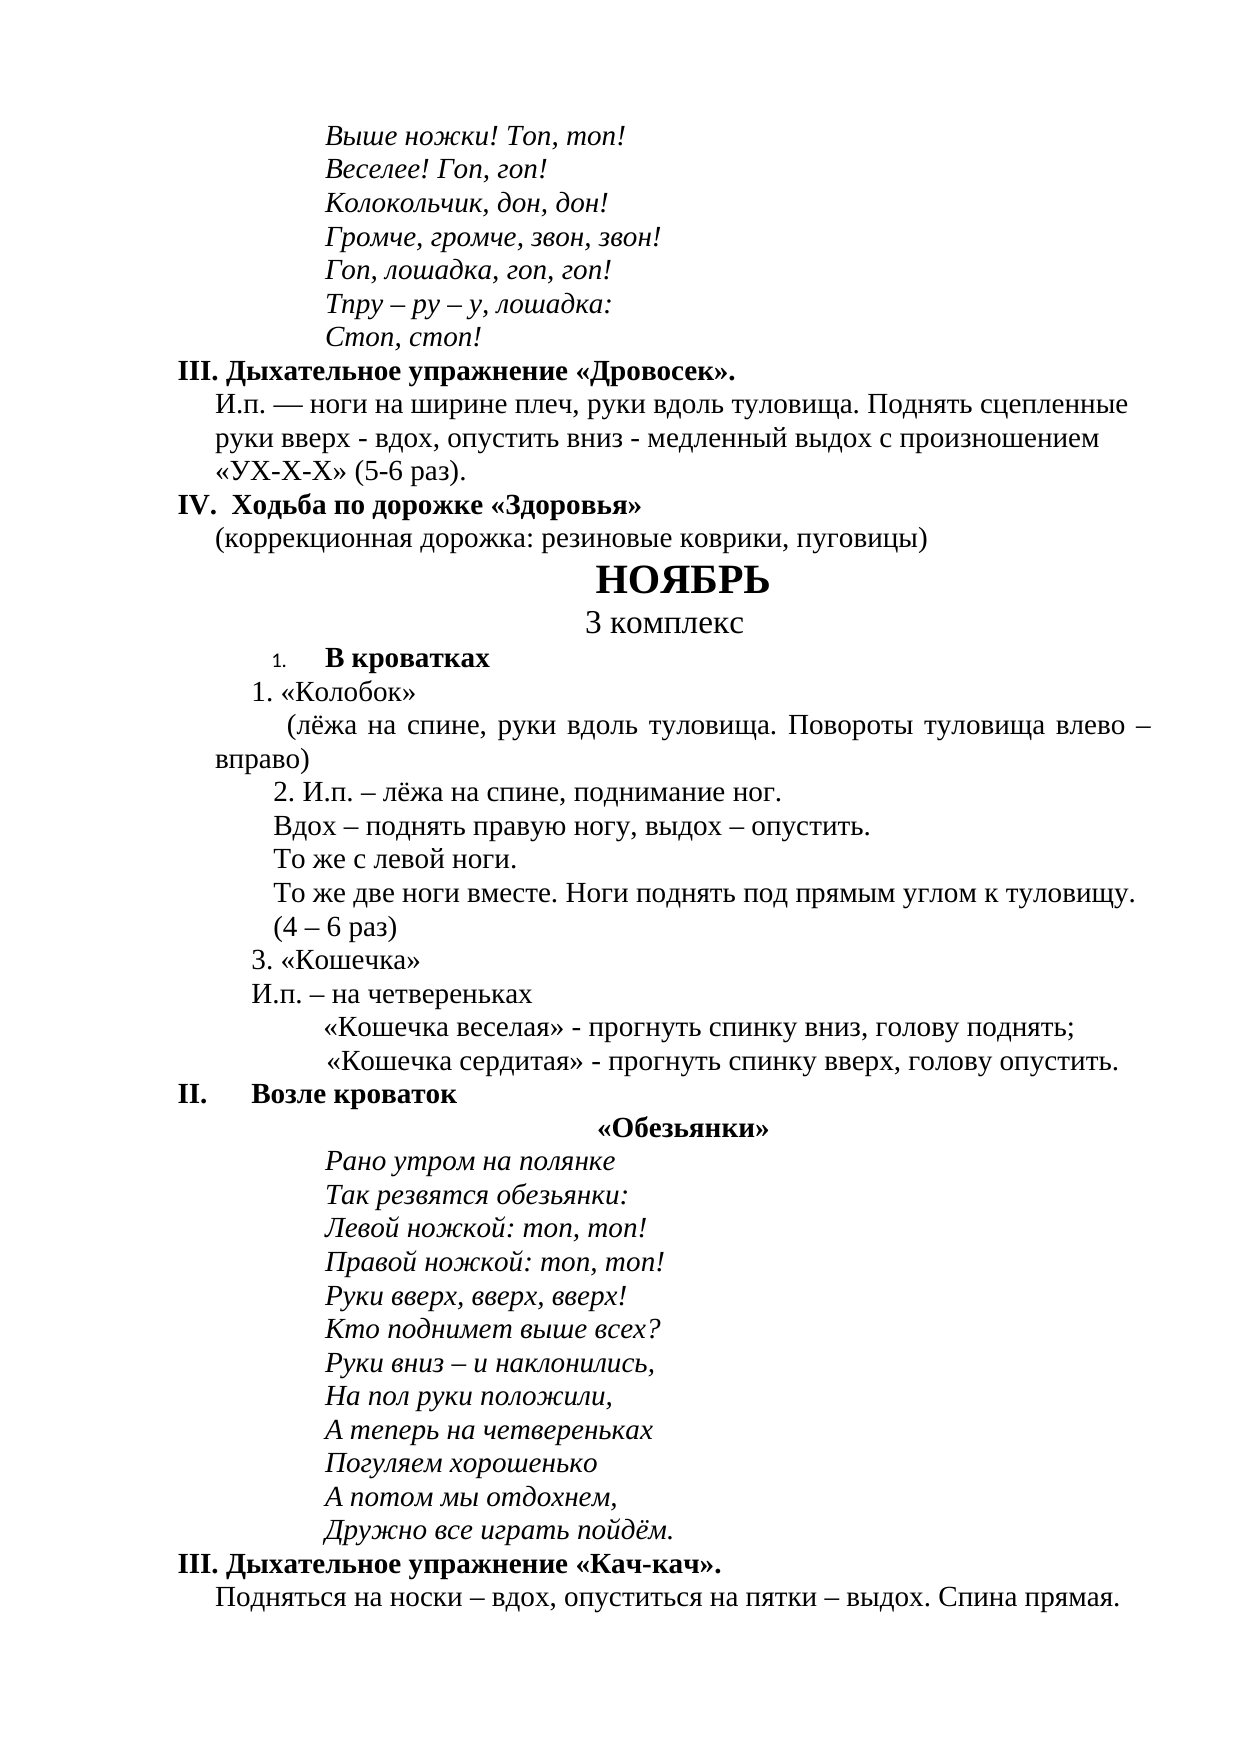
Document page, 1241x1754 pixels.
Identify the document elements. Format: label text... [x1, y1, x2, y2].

text Левой ножкой: топ, топ! [325, 1211, 1152, 1244]
text Вдох – поднять правую ногу, выдох – опустить. [215, 808, 1152, 842]
text (4 – 6 раз) [215, 909, 1152, 942]
text Правой ножкой: топ, топ! [325, 1244, 1152, 1278]
text «Обезьянки» [215, 1110, 1152, 1143]
text «Кошечка сердитая» - прогнуть спинку вверх, голову опустить. [290, 1043, 1152, 1076]
text IV. Ходьба по дорожке «Здоровья» [177, 487, 1152, 521]
text Выше ножки! Топ, топ! [325, 118, 1152, 152]
text (коррекционная дорожка: резиновые коврики, пуговицы) [215, 521, 1152, 554]
text 1. «Колобок» [215, 674, 1152, 707]
text Подняться на носки – вдох, опуститься на пятки – выдох. Спина прямая. [215, 1579, 1152, 1613]
text II. Возле кроваток [177, 1076, 1152, 1110]
text И.п. — ноги на ширине плеч, руки вдоль туловища. Поднять сцепленные руки вверх - вдох, опустить вниз - медленный выдох с произношением «УХ-Х-Х» (5-6 раз). [215, 386, 1152, 487]
text Так резвятся обезьянки: [325, 1177, 1152, 1211]
text Руки вниз – и наклонились, [325, 1345, 1152, 1378]
text А теперь на четвереньках [325, 1412, 1152, 1445]
text (лёжа на спине, руки вдоль туловища. Повороты туловища влево – вправо) [215, 707, 1152, 774]
text Тпру – ру – у, лошадка: [325, 286, 1152, 319]
text III. Дыхательное упражнение «Кач-кач». [177, 1546, 1152, 1579]
text «Кошечка веселая» - прогнуть спинку вниз, голову поднять; [177, 1009, 1152, 1043]
text 3. «Кошечка» [215, 942, 1152, 976]
text НОЯБРЬ [215, 554, 1152, 602]
text Громче, громче, звон, звон! [325, 219, 1152, 252]
text Дружно все играть пойдём. [325, 1512, 1152, 1546]
text 3 комплекс [177, 602, 1152, 640]
text То же с левой ноги. [215, 842, 1152, 875]
text Гоп, лошадка, гоп, гоп! [325, 252, 1152, 286]
text То же две ноги вместе. Ноги поднять под прямым углом к туловищу. [215, 875, 1152, 909]
text III. Дыхательное упражнение «Дровосек». [177, 353, 1152, 386]
text 2. И.п. – лёжа на спине, поднимание ног. [215, 774, 1152, 808]
text Стоп, стоп! [325, 319, 1152, 353]
text Погуляем хорошенько [325, 1445, 1152, 1479]
text Рано утром на полянке [325, 1143, 1152, 1177]
list В кроватках [177, 640, 1152, 674]
text А потом мы отдохнем, [325, 1479, 1152, 1512]
text Руки вверх, вверх, вверх! [325, 1278, 1152, 1311]
text Веселее! Гоп, гоп! [325, 152, 1152, 185]
text Кто поднимет выше всех? [325, 1311, 1152, 1345]
text Колокольчик, дон, дон! [325, 185, 1152, 219]
text На пол руки положили, [325, 1378, 1152, 1412]
text И.п. – на четвереньках [215, 976, 1152, 1009]
